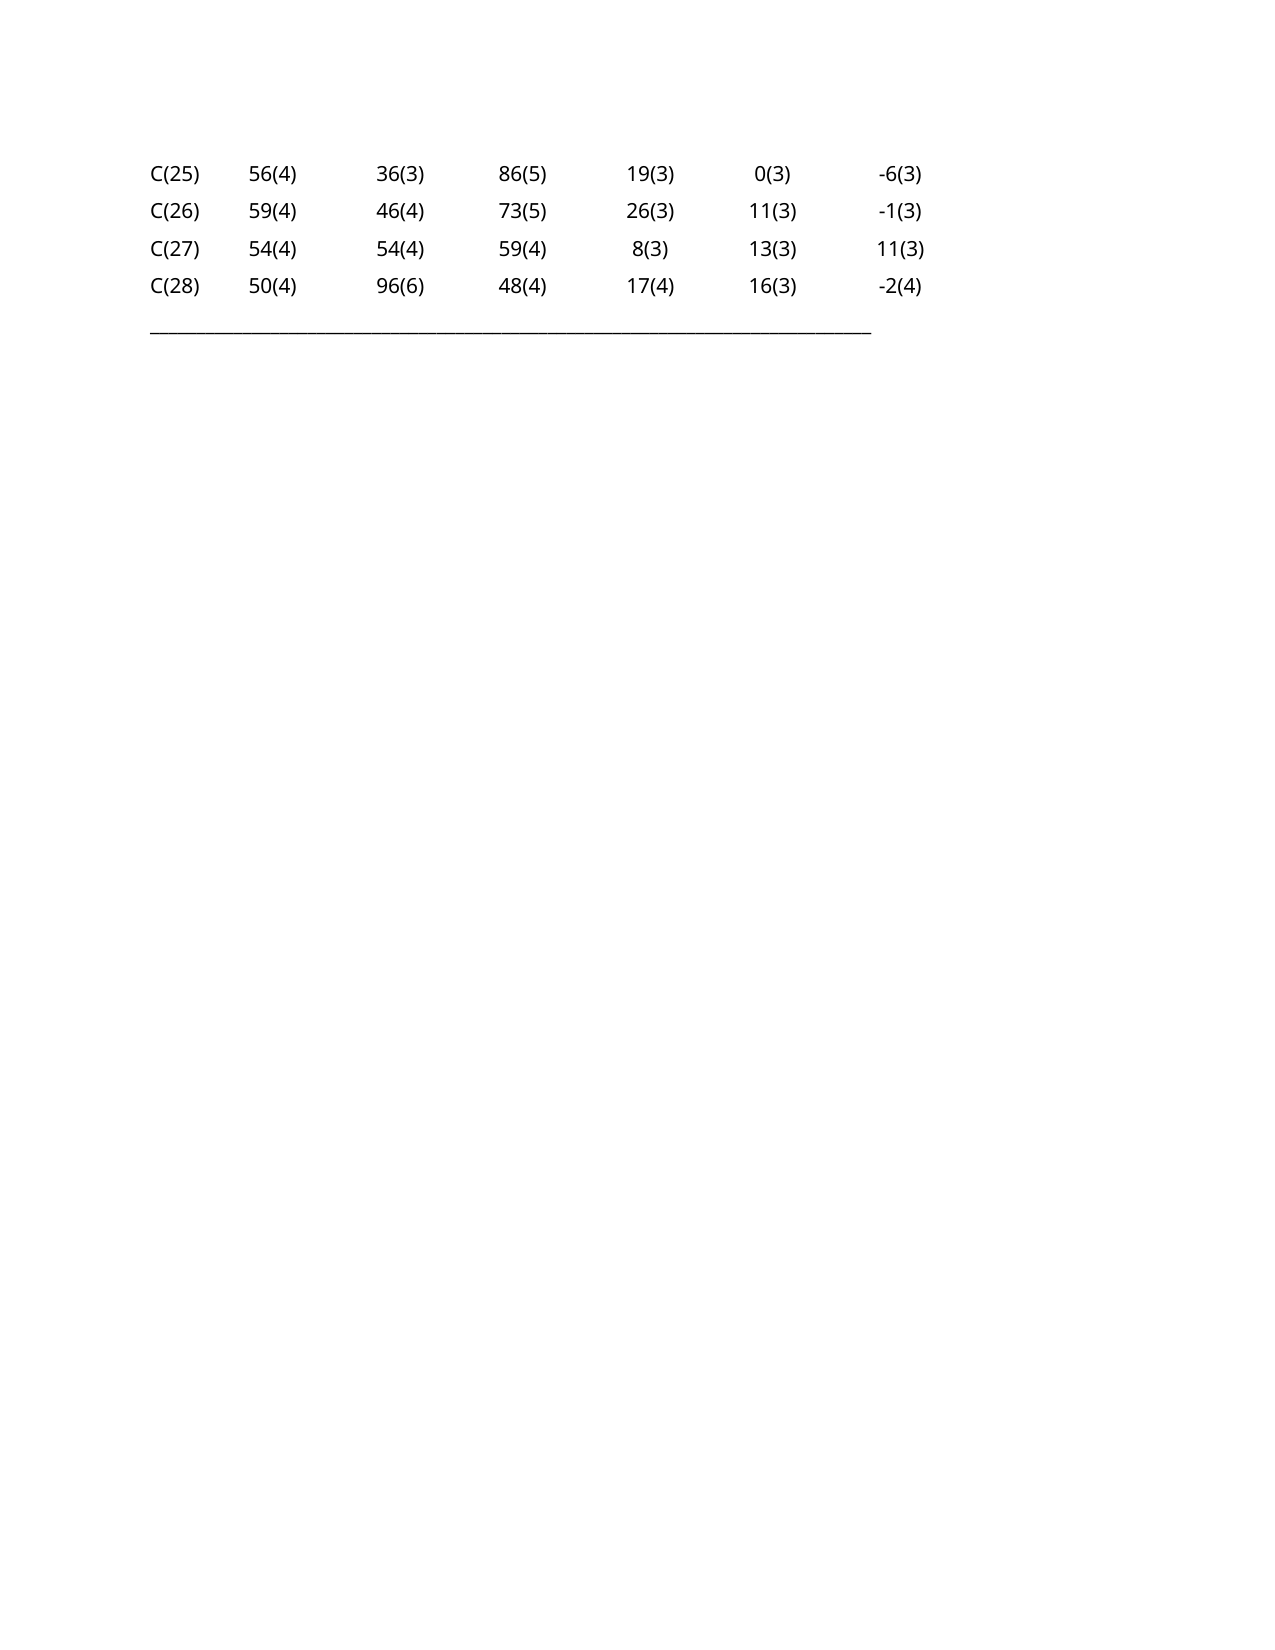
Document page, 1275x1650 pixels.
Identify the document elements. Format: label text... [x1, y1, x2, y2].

text C(28) 50(4) 96(6) 48(4) 17(4) 16(3) -2(4) [150, 262, 1125, 300]
text C(27) 54(4) 54(4) 59(4) 8(3) 13(3) 11(3) [150, 225, 1125, 262]
text ______________________________________________________________________________Table 5. Hydrogen coordinates ( x 104) and isotropic displacement parameters (Å2x 103) [150, 300, 1125, 337]
text C(26) 59(4) 46(4) 73(5) 26(3) 11(3) -1(3) [150, 187, 1125, 225]
text C(25) 56(4) 36(3) 86(5) 19(3) 0(3) -6(3) [150, 150, 1125, 187]
